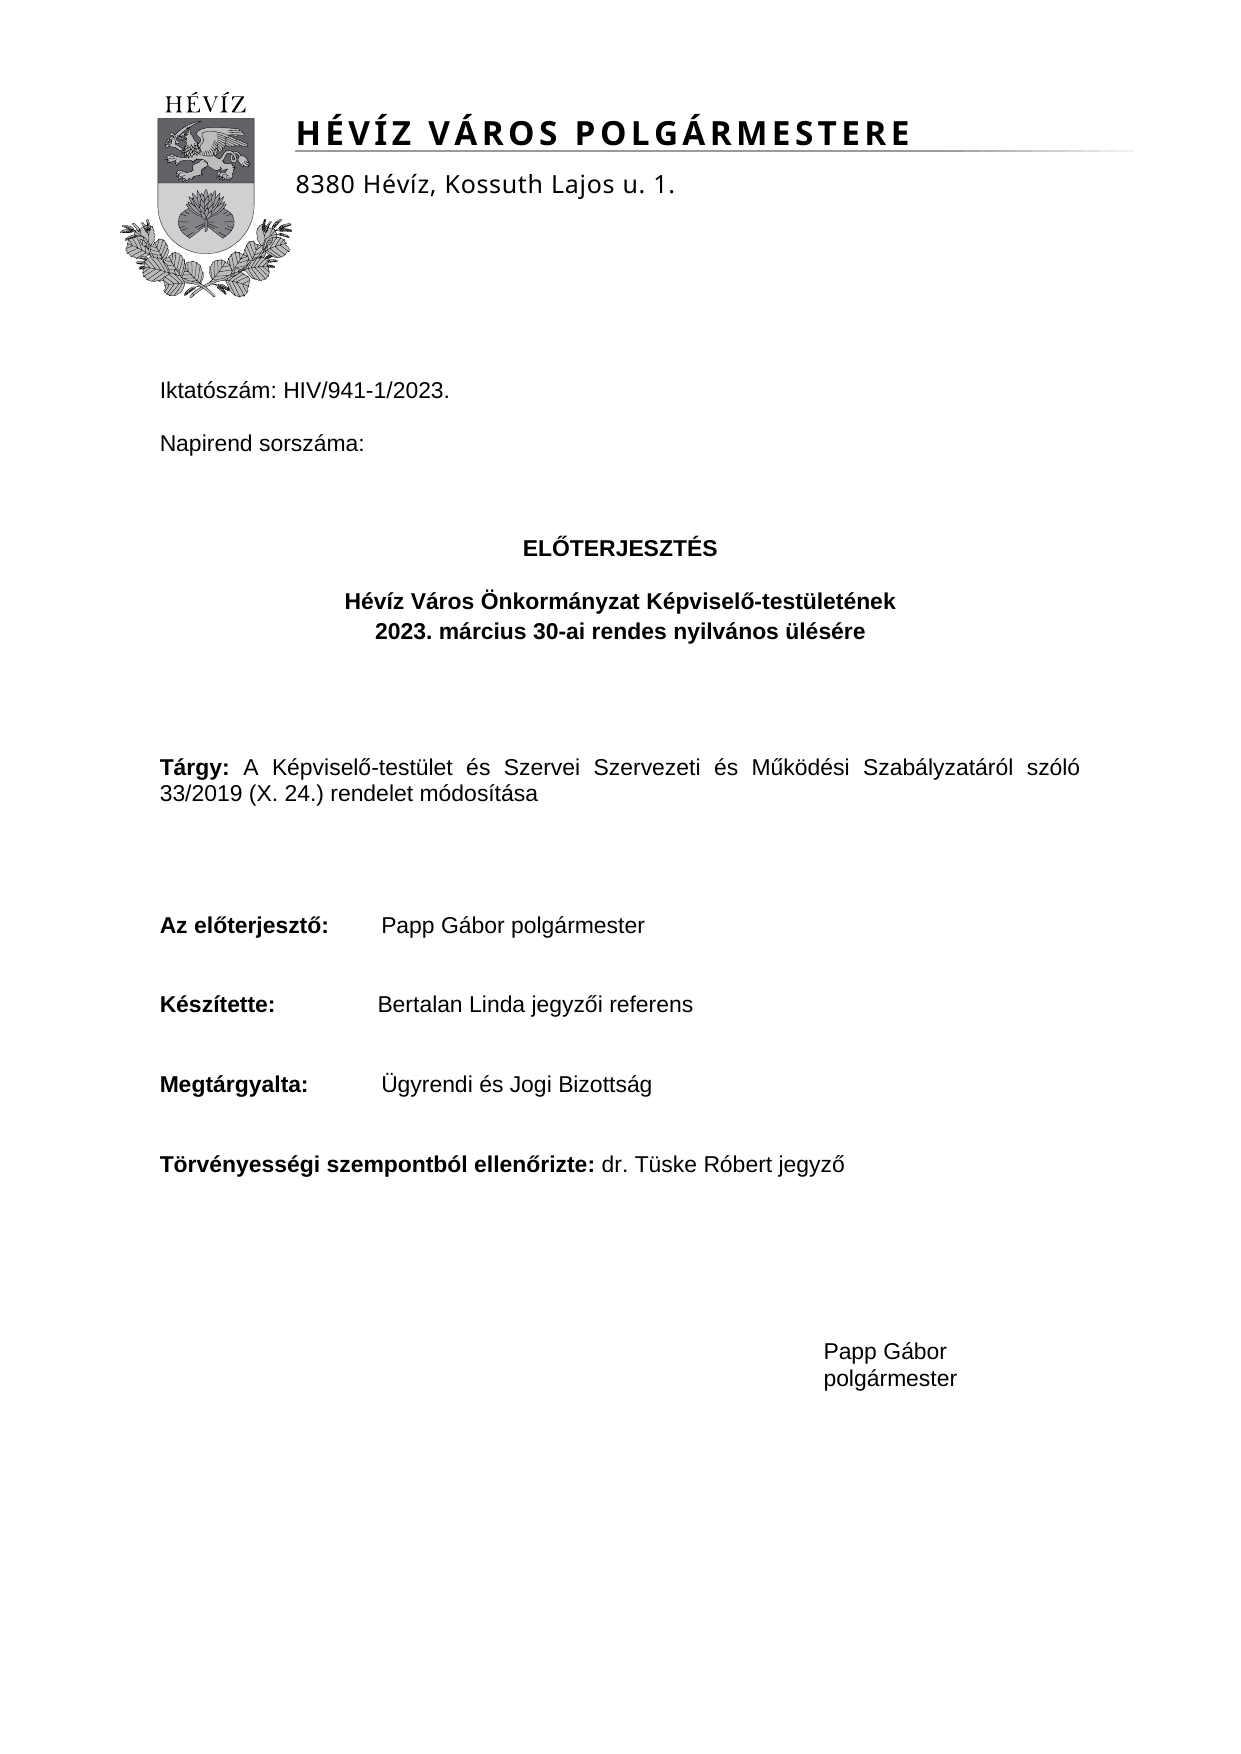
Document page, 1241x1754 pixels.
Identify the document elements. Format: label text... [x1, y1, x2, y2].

text Papp Gábor [749, 1338, 1081, 1365]
text Törvényességi szempontból ellenőrizte: dr. Tüske Róbert jegyző [159, 1151, 1081, 1177]
text Hévíz Város Önkormányzat Képviselő-testületének [159, 588, 1081, 614]
text polgármester [749, 1365, 1081, 1391]
text Tárgy: A Képviselő-testület és Szervei Szervezeti és Működési Szabályzatáról szóló 33/2019 (X. 24.) rendelet módosítása [159, 753, 1081, 806]
text ELŐTERJESZTÉS [159, 535, 1081, 561]
text Készítette: Bertalan Linda jegyzői referens [159, 991, 1081, 1017]
text 2023. március 30-ai rendes nyilvános ülésére [159, 618, 1081, 644]
text Napirend sorszáma: [159, 429, 1081, 456]
text Iktatószám: HIV/941-1/2023. [159, 377, 1081, 403]
text Megtárgyalta: Ügyrendi és Jogi Bizottság [159, 1071, 1081, 1098]
text Az előterjesztő: Papp Gábor polgármester [159, 912, 1081, 938]
